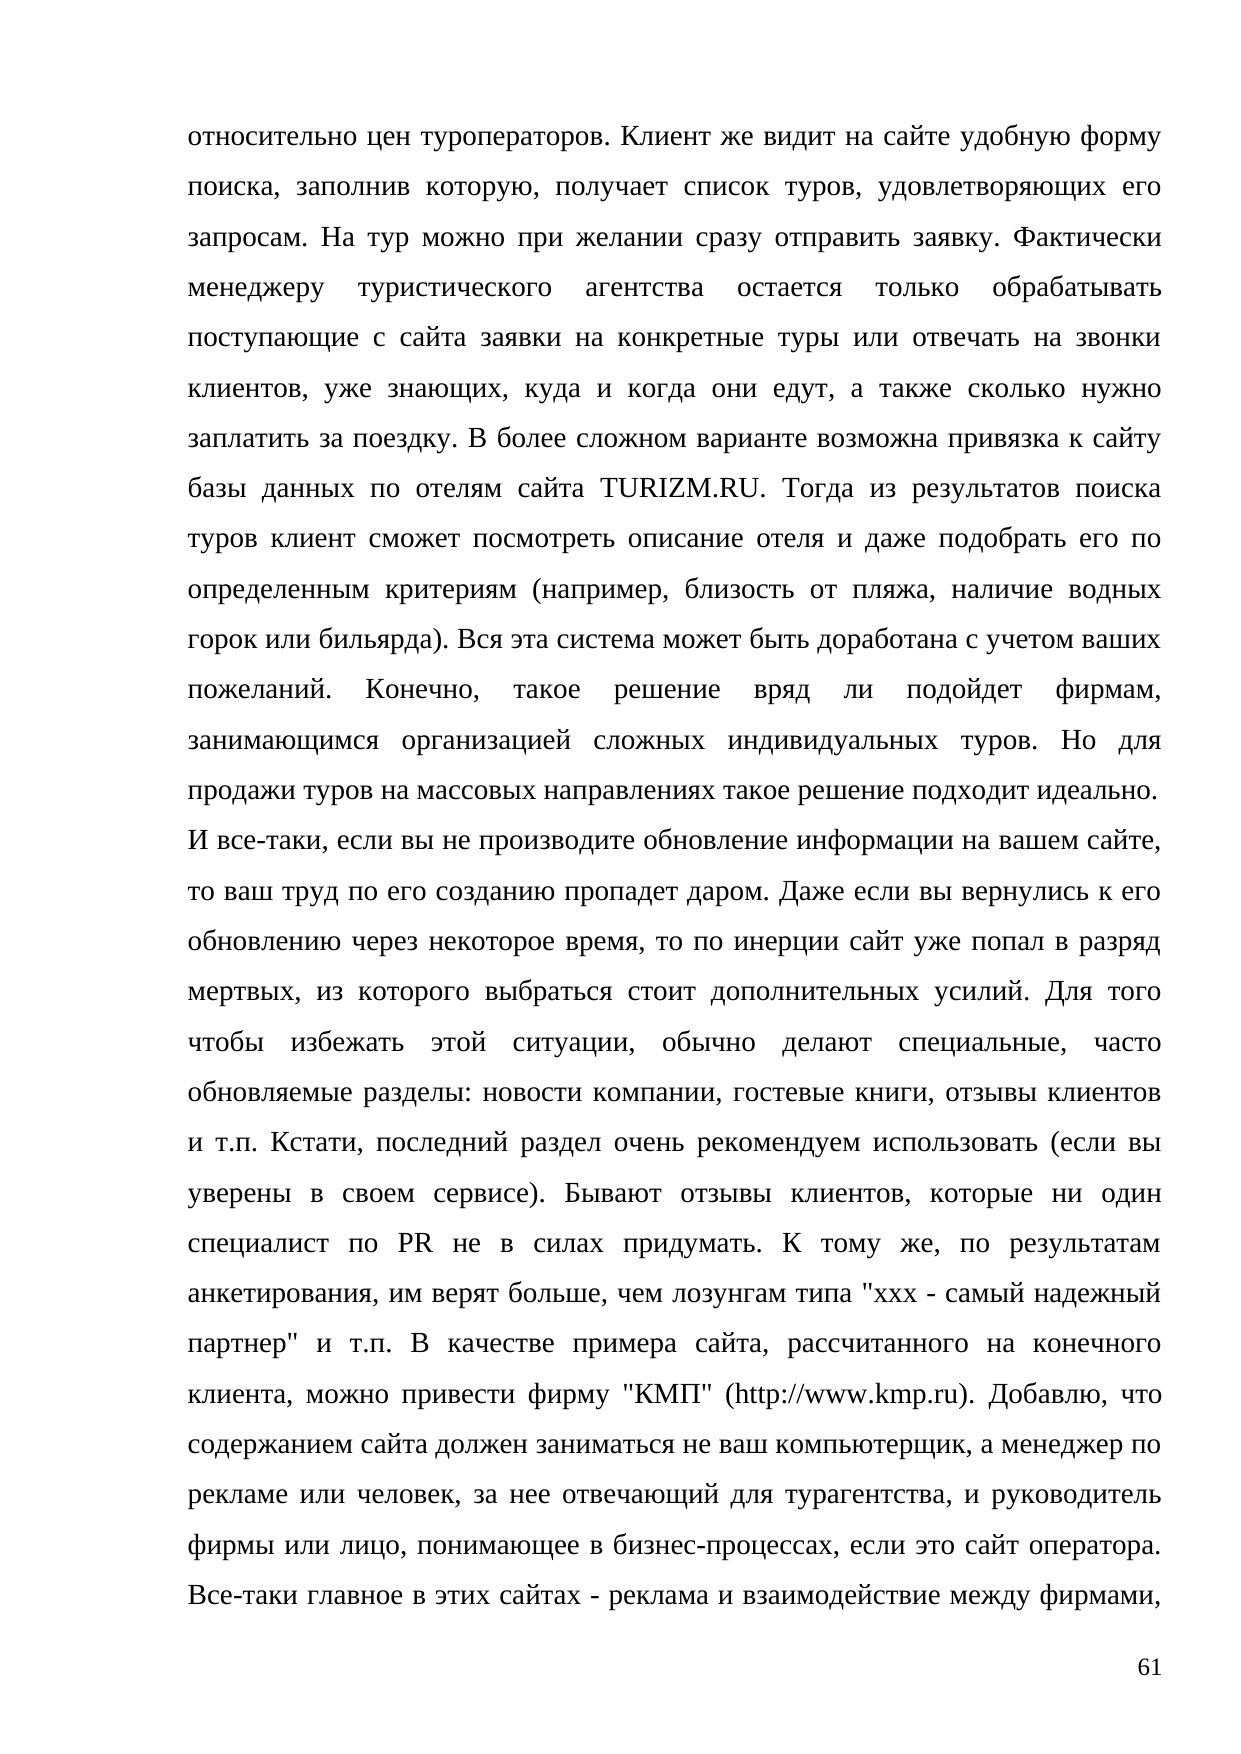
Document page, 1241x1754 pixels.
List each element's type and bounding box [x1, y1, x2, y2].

text [187, 118, 1162, 806]
text [187, 822, 1162, 1611]
